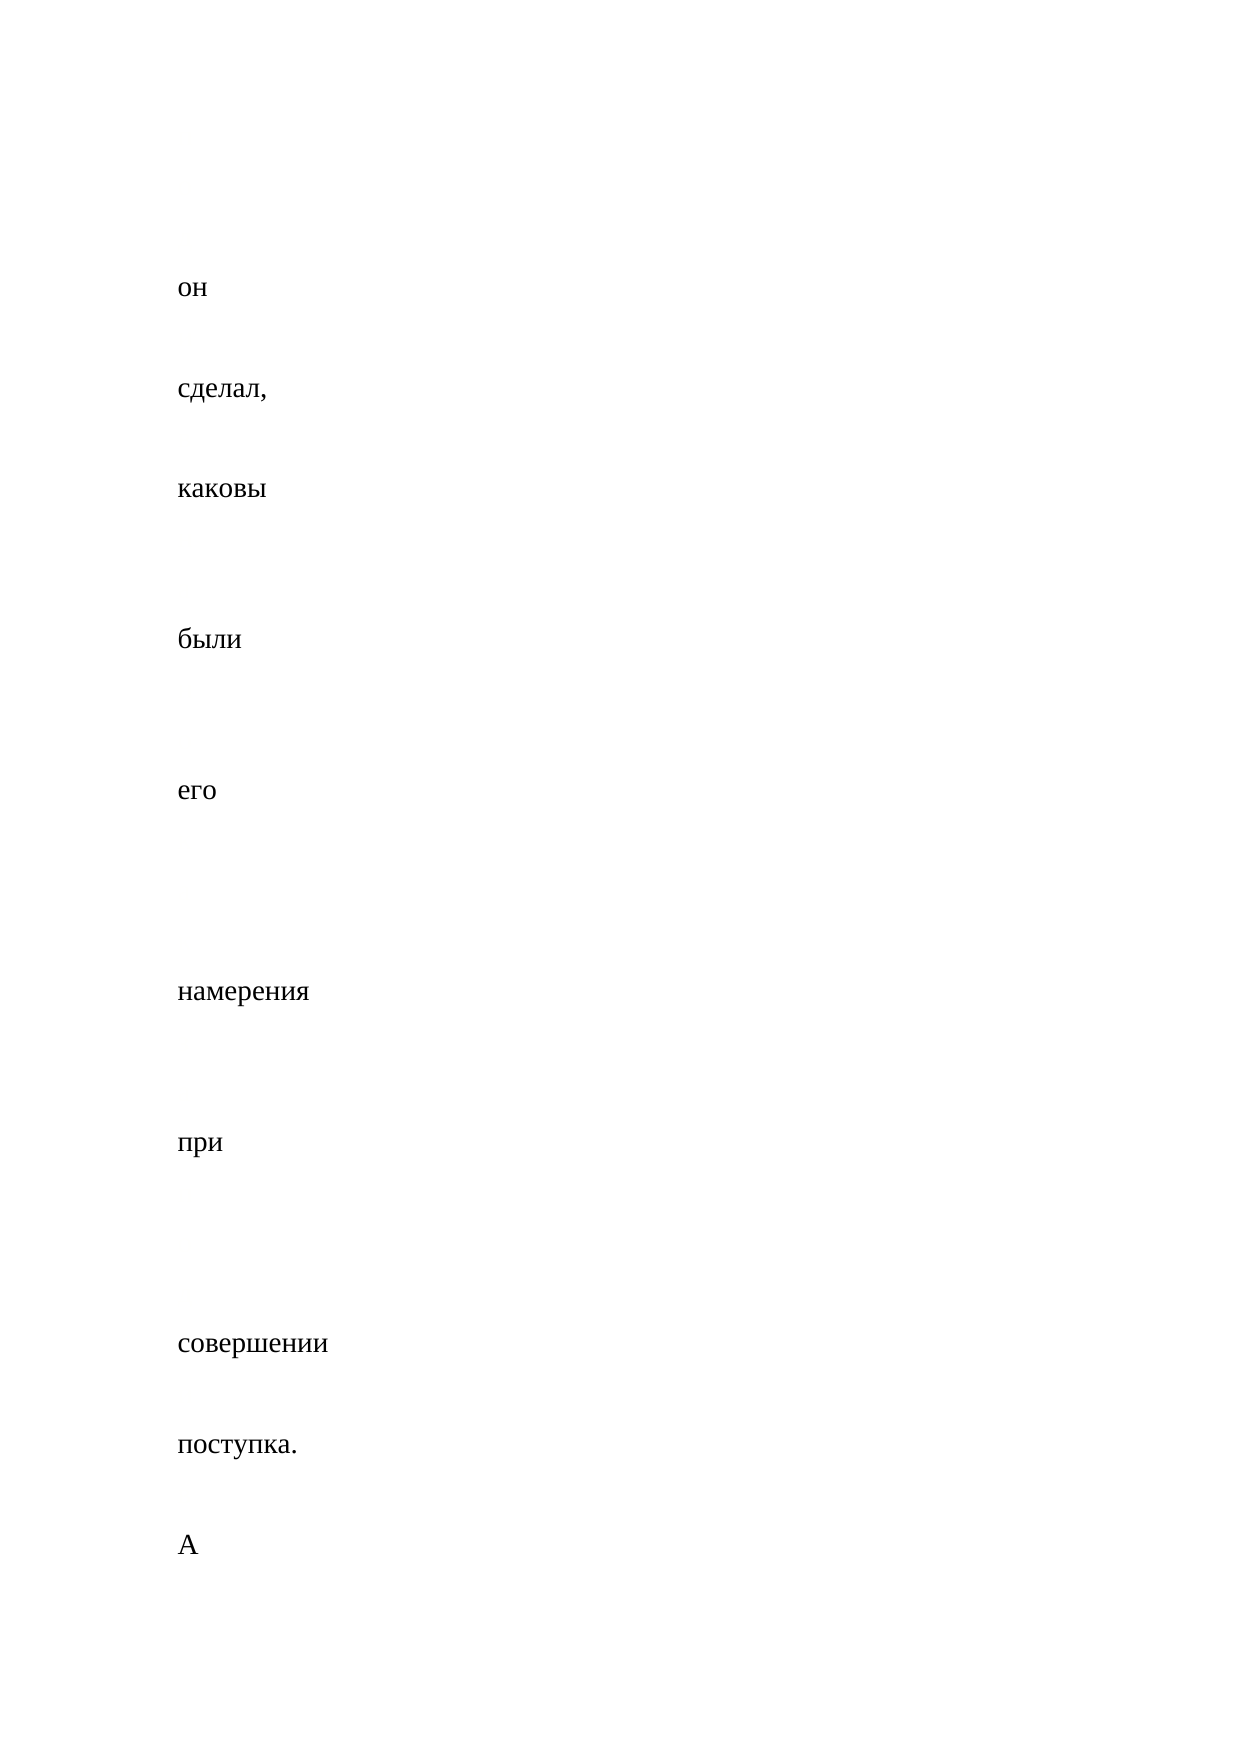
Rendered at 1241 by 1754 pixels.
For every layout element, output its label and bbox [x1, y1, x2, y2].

text [177, 118, 1152, 1611]
